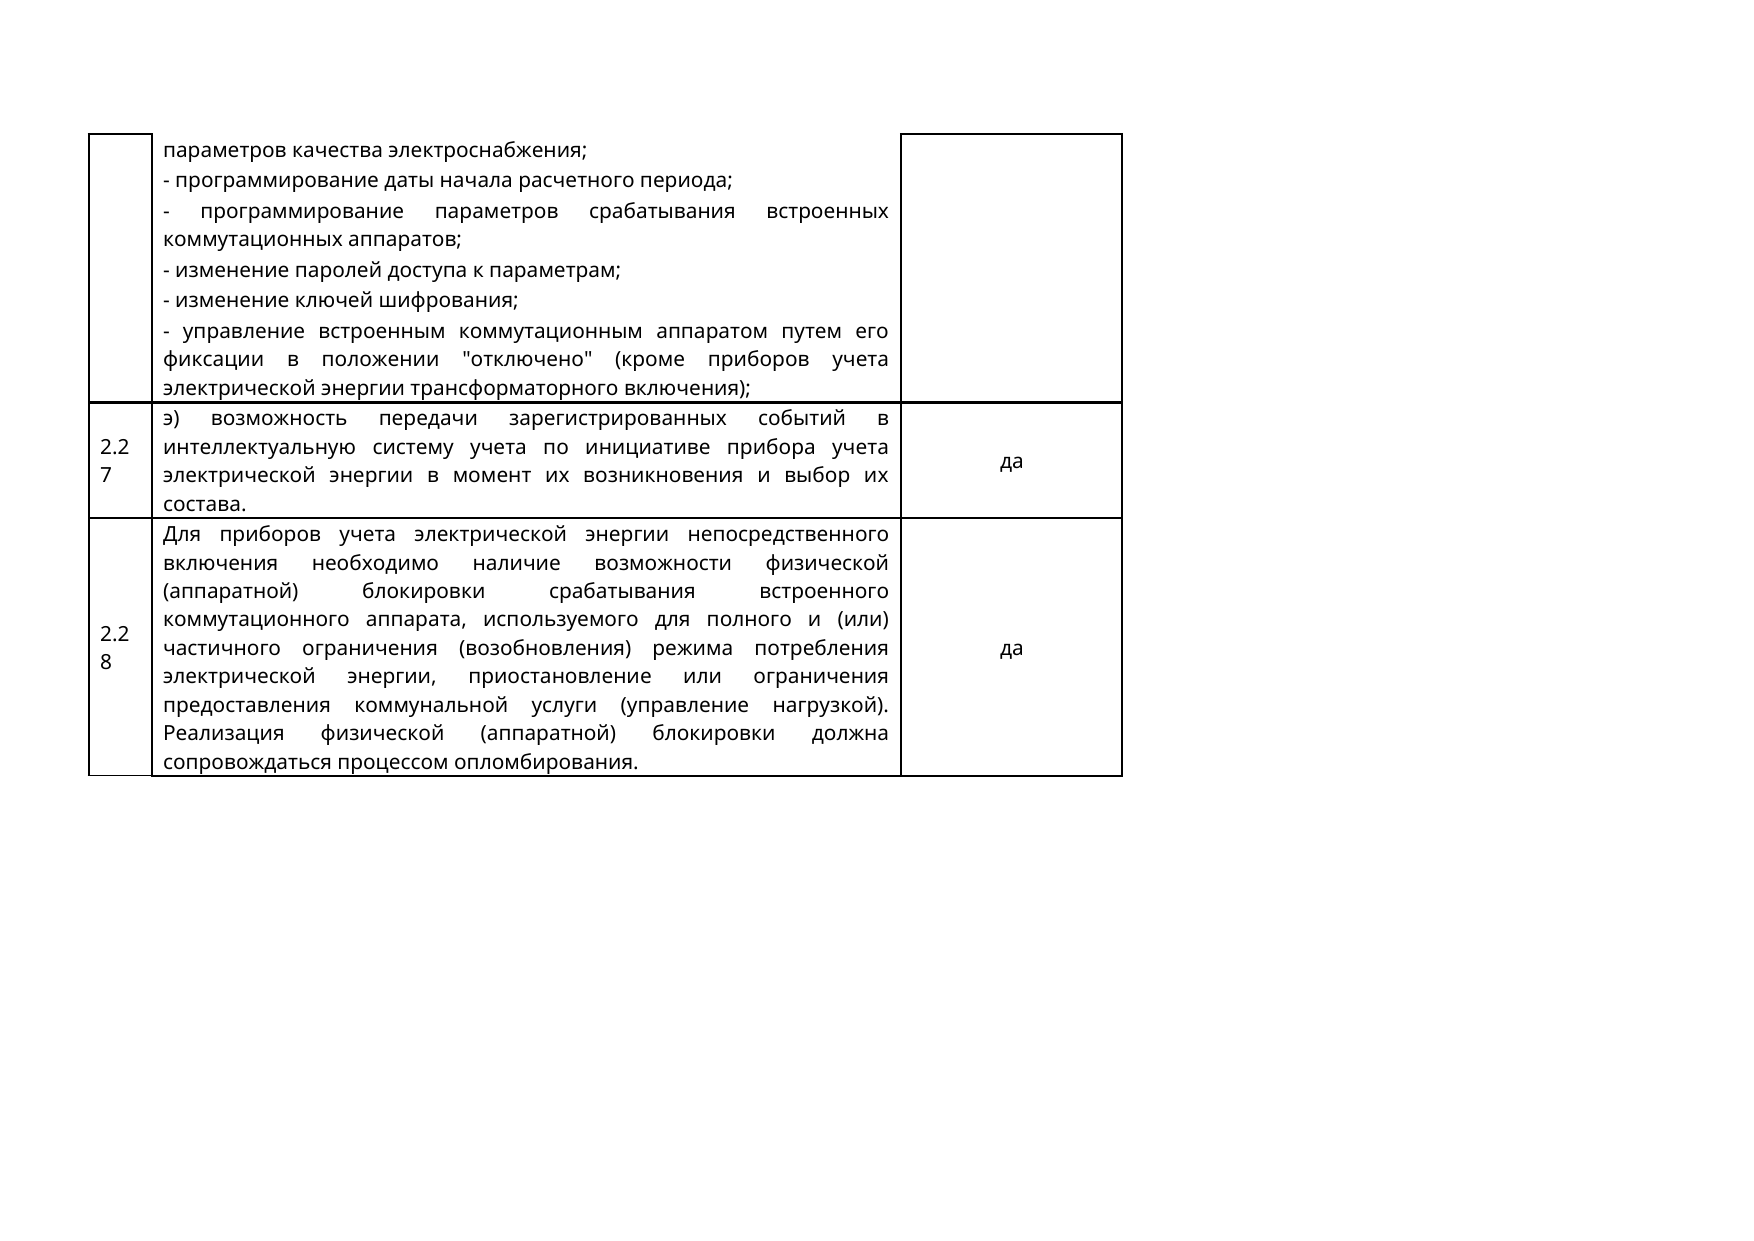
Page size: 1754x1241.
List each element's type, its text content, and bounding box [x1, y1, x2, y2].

table_cell да [902, 404, 1121, 517]
table_cell да [902, 519, 1121, 775]
table_cell - управление встроенным коммутационным аппаратом путем его фиксации в положении "отключено" (кроме приборов учета электрической энергии трансформаторного включения); [153, 314, 900, 401]
table_cell - изменение ключей шифрования; [153, 284, 900, 314]
table_cell 2.28 [90, 519, 151, 775]
table_cell 2.27 [90, 404, 151, 517]
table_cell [153, 133, 900, 163]
table_cell - программирование даты начала расчетного периода; [153, 164, 900, 194]
table_cell - изменение паролей доступа к параметрам; [153, 253, 900, 283]
table_cell Для приборов учета электрической энергии непосредственного включения необходимо наличие возможности физической (аппаратной) блокировки срабатывания встроенного коммутационного аппарата, используемого для полного и (или) частичного ограничения (возобновления) режима потребления электрической энергии, приостановление или ограничения предоставления коммунальной услуги (управление нагрузкой). Реализация физической (аппаратной) блокировки должна сопровождаться процессом опломбирования. [153, 519, 900, 775]
table_cell - программирование параметров срабатывания встроенных коммутационных аппаратов; [153, 194, 900, 253]
table_cell э) возможность передачи зарегистрированных событий в интеллектуальную систему учета по инициативе прибора учета электрической энергии в момент их возникновения и выбор их состава. [153, 404, 900, 517]
